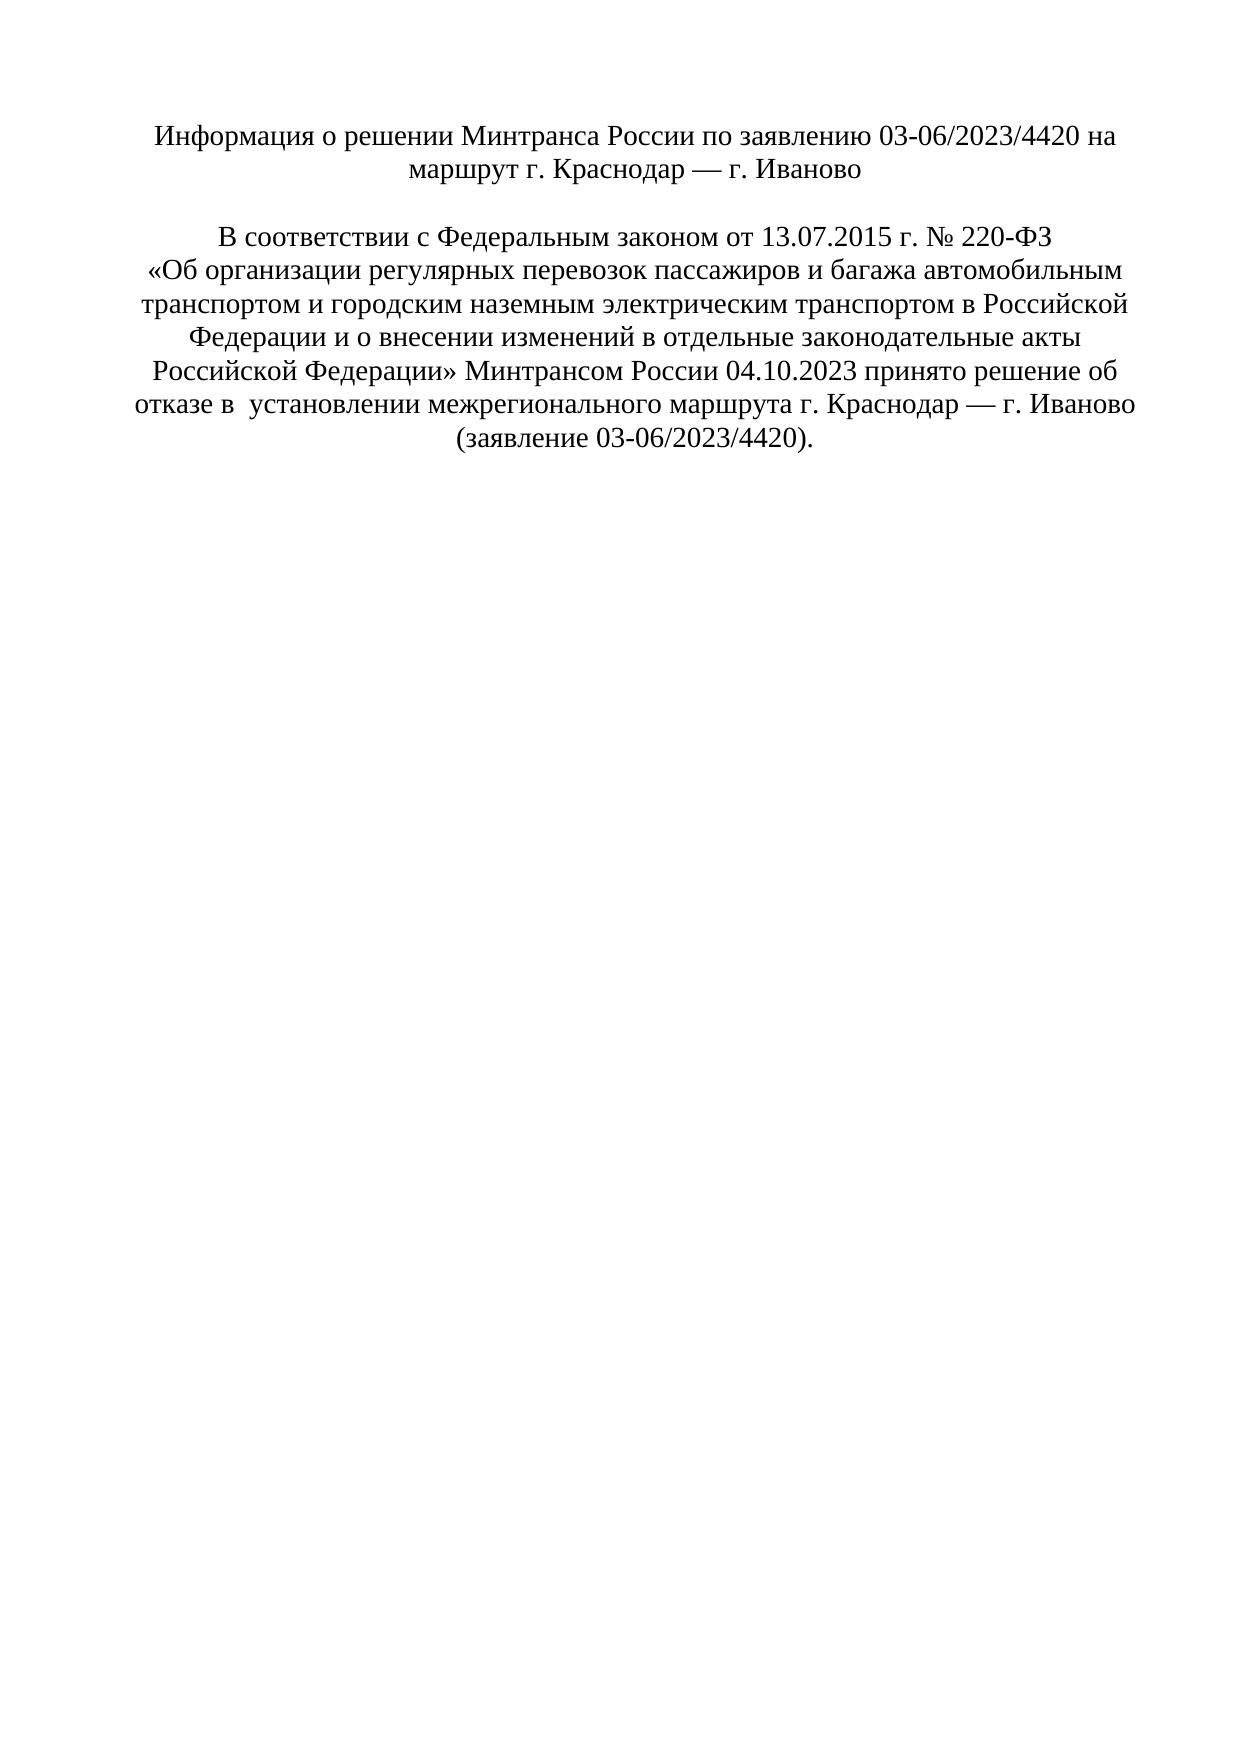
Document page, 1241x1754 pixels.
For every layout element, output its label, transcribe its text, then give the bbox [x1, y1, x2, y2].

text Информация о решении Минтранса России по заявлению 03-06/2023/4420 на маршрут г. Краснодар — г. Иваново [118, 118, 1152, 185]
text В соответствии с Федеральным законом от 13.07.2015 г. № 220-ФЗ «Об организации регулярных перевозок пассажиров и багажа автомобильным транспортом и городским наземным электрическим транспортом в Российской Федерации и о внесении изменений в отдельные законодательные акты Российской Федерации» Минтрансом России 04.10.2023 принято решение об отказе в установлении межрегионального маршрута г. Краснодар — г. Иваново (заявление 03-06/2023/4420). [118, 219, 1152, 453]
